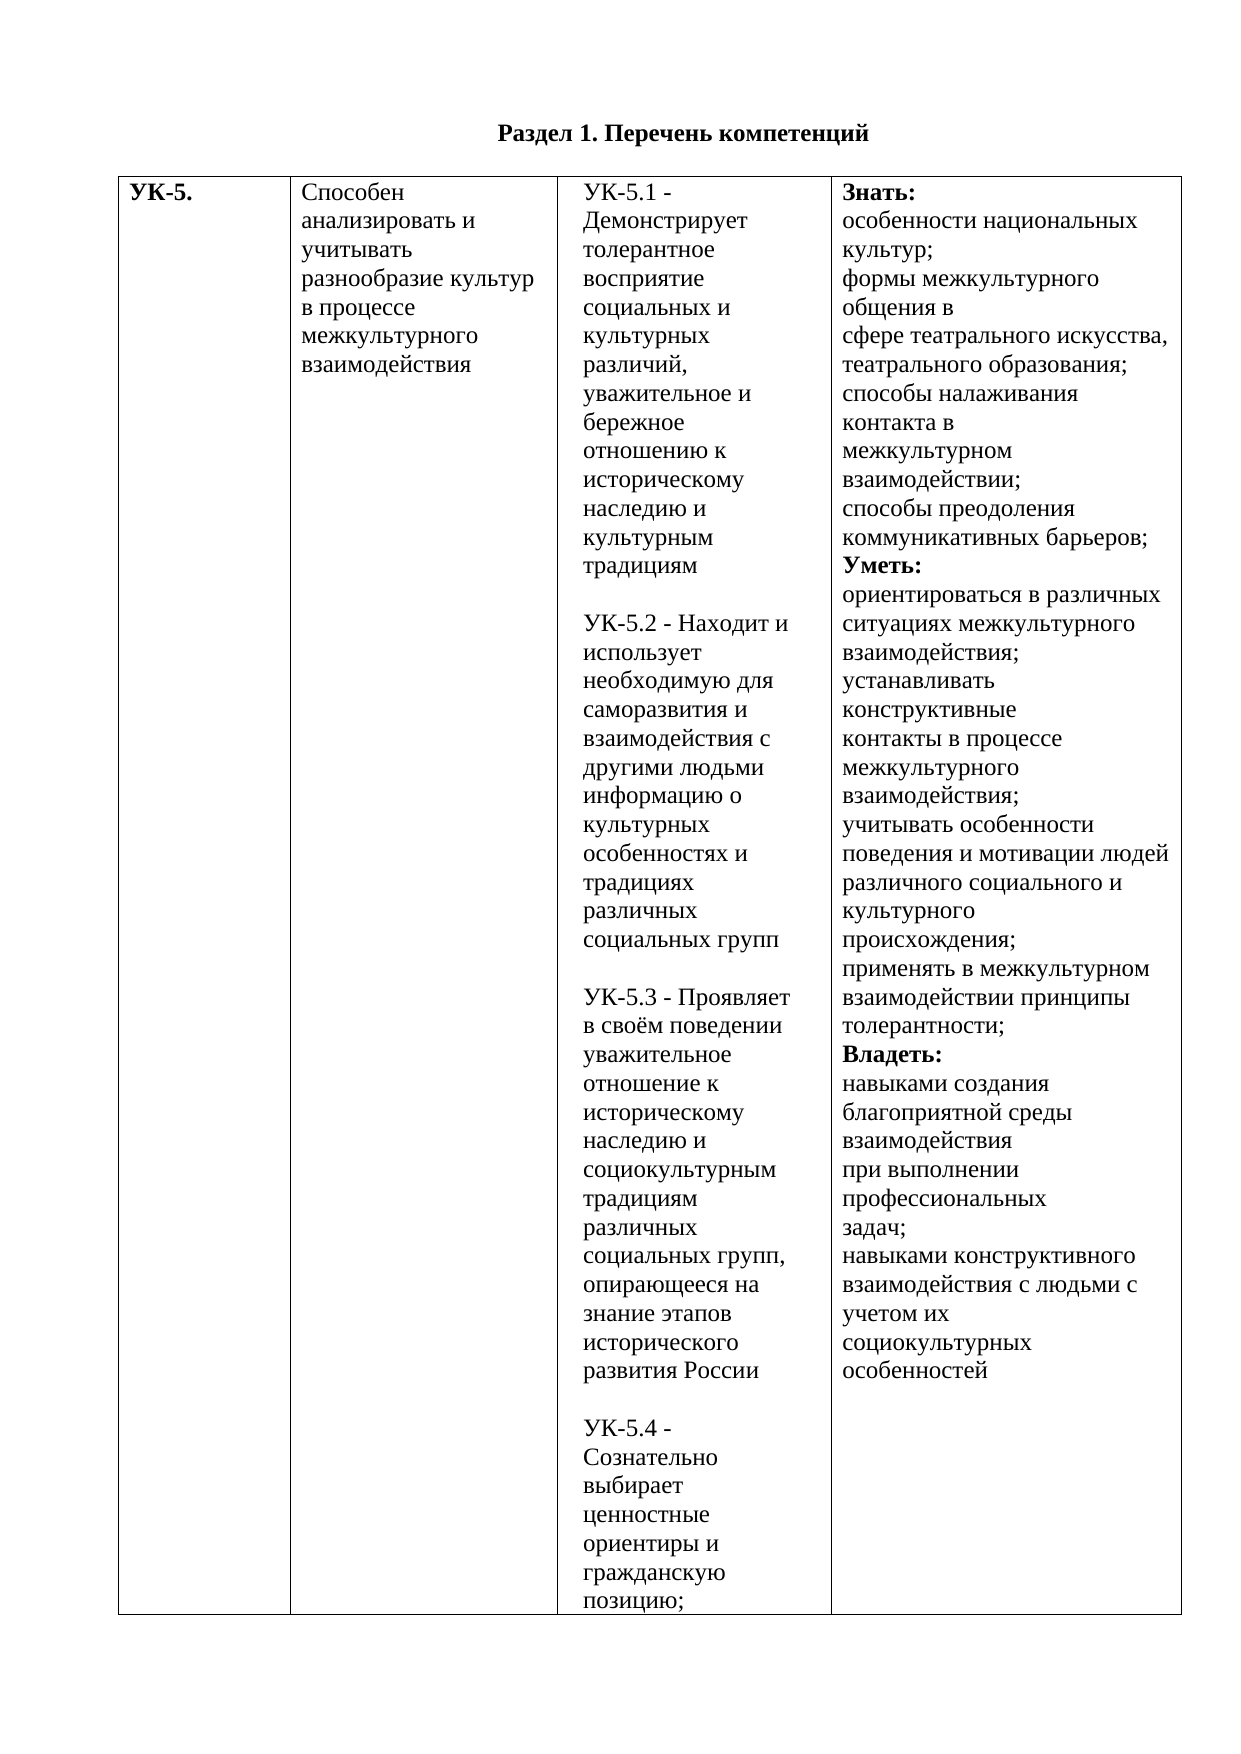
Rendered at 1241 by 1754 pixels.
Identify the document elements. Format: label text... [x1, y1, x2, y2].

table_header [558, 177, 831, 1614]
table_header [832, 177, 1181, 1614]
table_header УК-5. [119, 177, 290, 1614]
list Раздел 1. Перечень компетенций [215, 118, 1152, 147]
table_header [291, 177, 557, 1614]
